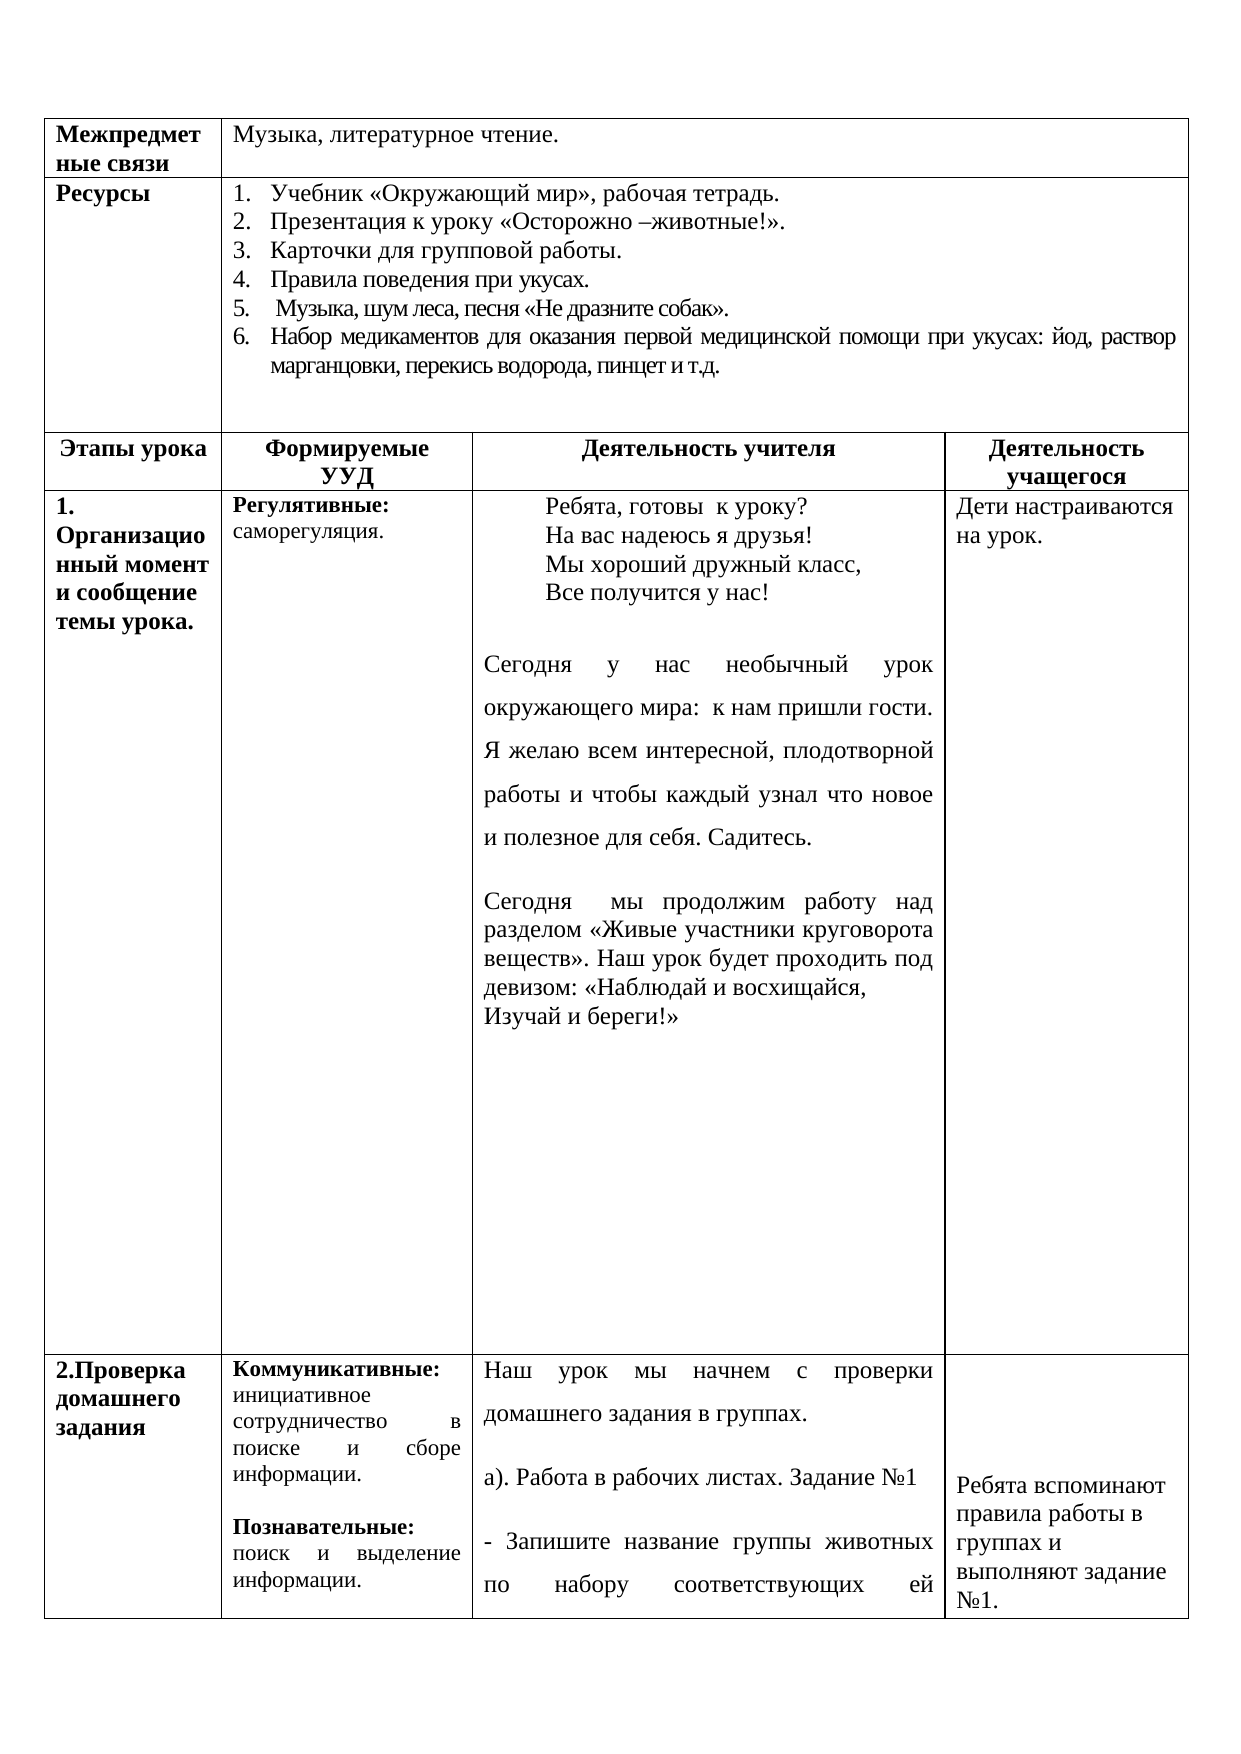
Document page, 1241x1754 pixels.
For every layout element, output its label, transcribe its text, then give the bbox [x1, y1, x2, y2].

table_cell Этапы урока [45, 433, 221, 490]
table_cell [946, 1355, 1188, 1618]
table_cell Ресурсы [45, 178, 221, 432]
table_cell Дети настраиваются на урок. [946, 491, 1188, 1354]
table_cell Межпредметные связи [45, 119, 221, 177]
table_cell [45, 1355, 221, 1618]
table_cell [473, 1355, 944, 1618]
table_cell Ребята, готовы к уроку? На вас надеюсь я друзья! Мы хороший дружный класс, Все получится у нас! Сегодня у нас необычный урок окружающего мира: к нам пришли гости. Я желаю всем интересной, плодотворной работы и чтобы каждый узнал что новое и полезное для себя. Садитесь. Сегодня мы продолжим работу над разделом «Живые участники круговорота веществ». Наш урок будет проходить под девизом: «Наблюдай и восхищайся, Изучай и береги!» [473, 491, 944, 1354]
table_cell Музыка, литературное чтение. [222, 119, 1188, 177]
table_cell Регулятивные: саморегуляция. [222, 491, 472, 1354]
table_cell Учебник «Окружающий мир», рабочая тетрадь. Презентация к уроку «Осторожно –животные!». Карточки для групповой работы. Правила поведения при укусах. Музыка, шум леса, песня «Не дразните собак». Набор медикаментов для оказания первой медицинской помощи при укусах: йод, раствор марганцовки, перекись водорода, пинцет и т.д. [222, 178, 1188, 432]
table_cell 1. Организационный момент и сообщение темы урока. [45, 491, 221, 1354]
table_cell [222, 1355, 472, 1618]
table_cell Деятельность учителя [473, 433, 944, 490]
table_cell Деятельность учащегося [946, 433, 1188, 490]
table_cell Формируемые УУД [222, 433, 472, 490]
